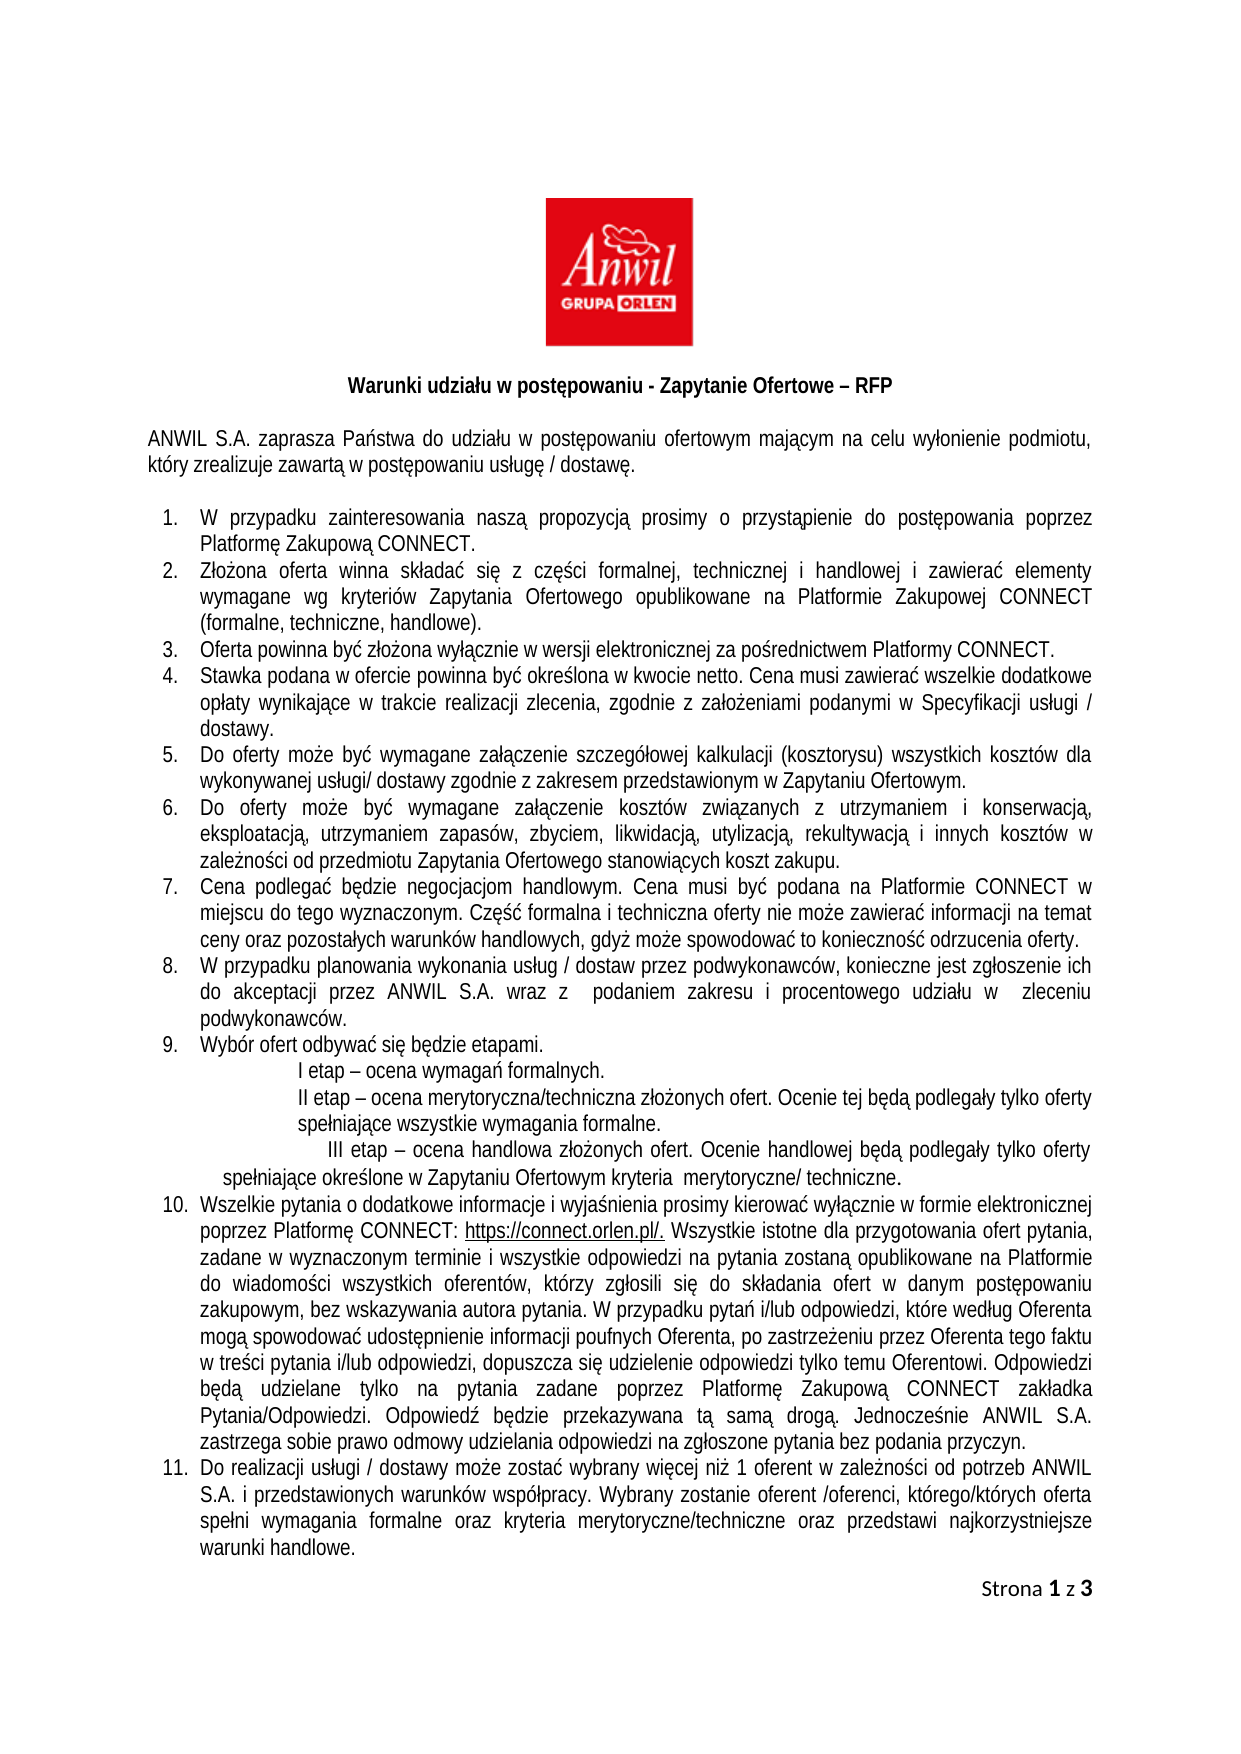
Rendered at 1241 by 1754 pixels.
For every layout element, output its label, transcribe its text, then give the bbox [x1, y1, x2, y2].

picture [545, 198, 695, 348]
list Oferta powinna być złożona wyłącznie w wersji elektronicznej za pośrednictwem Platformy CONNECT. [162, 636, 1093, 662]
list Wybór ofert odbywać się będzie etapami. [162, 1031, 1093, 1057]
list Wszelkie pytania o dodatkowe informacje i wyjaśnienia prosimy kierować wyłącznie w formie elektronicznej poprzez Platformę CONNECT: https://connect.orlen.pl/. Wszystkie istotne dla przygotowania ofert pytania, zadane w wyznaczonym terminie i wszystkie odpowiedzi na pytania zostaną opublikowane na Platformie do wiadomości wszystkich oferentów, którzy zgłosili się do składania ofert w danym postępowaniu zakupowym, bez wskazywania autora pytania. W przypadku pytań i/lub odpowiedzi, które według Oferenta mogą spowodować udostępnienie informacji poufnych Oferenta, po zastrzeżeniu przez Oferenta tego faktu w treści pytania i/lub odpowiedzi, dopuszcza się udzielenie odpowiedzi tylko temu Oferentowi. Odpowiedzi będą udzielane tylko na pytania zadane poprzez Platformę Zakupową CONNECT zakładka Pytania/Odpowiedzi. Odpowiedź będzie przekazywana tą samą drogą. Jednocześnie ANWIL S.A. zastrzega sobie prawo odmowy udzielania odpowiedzi na zgłoszone pytania bez podania przyczyn. [162, 1191, 1093, 1454]
list Do oferty może być wymagane załączenie kosztów związanych z utrzymaniem i konserwacją, eksploatacją, utrzymaniem zapasów, zbyciem, likwidacją, utylizacją, rekultywacją i innych kosztów w zależności od przedmiotu Zapytania Ofertowego stanowiących koszt zakupu. [162, 794, 1093, 873]
text I etap – ocena wymagań formalnych. [298, 1057, 1093, 1084]
list W przypadku planowania wykonania usług / dostaw przez podwykonawców, konieczne jest zgłoszenie ich do akceptacji przez ANWIL S.A. wraz z podaniem zakresu i procentowego udziału w zleceniu podwykonawców. [162, 952, 1093, 1031]
list Do realizacji usługi / dostawy może zostać wybrany więcej niż 1 oferent w zależności od potrzeb ANWIL S.A. i przedstawionych warunków współpracy. Wybrany zostanie oferent /oferenci, którego/których oferta spełni wymagania formalne oraz kryteria merytoryczne/techniczne oraz przedstawi najkorzystniejsze warunki handlowe. [162, 1454, 1093, 1560]
text Warunki udziału w postępowaniu - Zapytanie Ofertowe – RFP [148, 372, 1093, 398]
list W przypadku zainteresowania naszą propozycją prosimy o przystąpienie do postępowania poprzez Platformę Zakupową CONNECT. [162, 504, 1093, 557]
list Cena podlegać będzie negocjacjom handlowym. Cena musi być podana na Platformie CONNECT w miejscu do tego wyznaczonym. Część formalna i techniczna oferty nie może zawierać informacji na temat ceny oraz pozostałych warunków handlowych, gdyż może spowodować to konieczność odrzucenia oferty. [162, 873, 1093, 952]
list Złożona oferta winna składać się z części formalnej, technicznej i handlowej i zawierać elementy wymagane wg kryteriów Zapytania Ofertowego opublikowane na Platformie Zakupowej CONNECT (formalne, techniczne, handlowe). [162, 557, 1093, 636]
text III etap – ocena handlowa złożonych ofert. Ocenie handlowej będą podlegały tylko oferty spełniające określone w Zapytaniu Ofertowym kryteria merytoryczne/ techniczne. [223, 1136, 1093, 1191]
list Stawka podana w ofercie powinna być określona w kwocie netto. Cena musi zawierać wszelkie dodatkowe opłaty wynikające w trakcie realizacji zlecenia, zgodnie z założeniami podanymi w Specyfikacji usługi / dostawy. [162, 662, 1093, 741]
text ANWIL S.A. zaprasza Państwa do udziału w postępowaniu ofertowym mającym na celu wyłonienie podmiotu, który zrealizuje zawartą w postępowaniu usługę / dostawę. [148, 425, 1093, 478]
text II etap – ocena merytoryczna/techniczna złożonych ofert. Ocenie tej będą podlegały tylko oferty spełniające wszystkie wymagania formalne. [298, 1084, 1093, 1136]
list Do oferty może być wymagane załączenie szczegółowej kalkulacji (kosztorysu) wszystkich kosztów dla wykonywanej usługi/ dostawy zgodnie z zakresem przedstawionym w Zapytaniu Ofertowym. [162, 741, 1093, 794]
